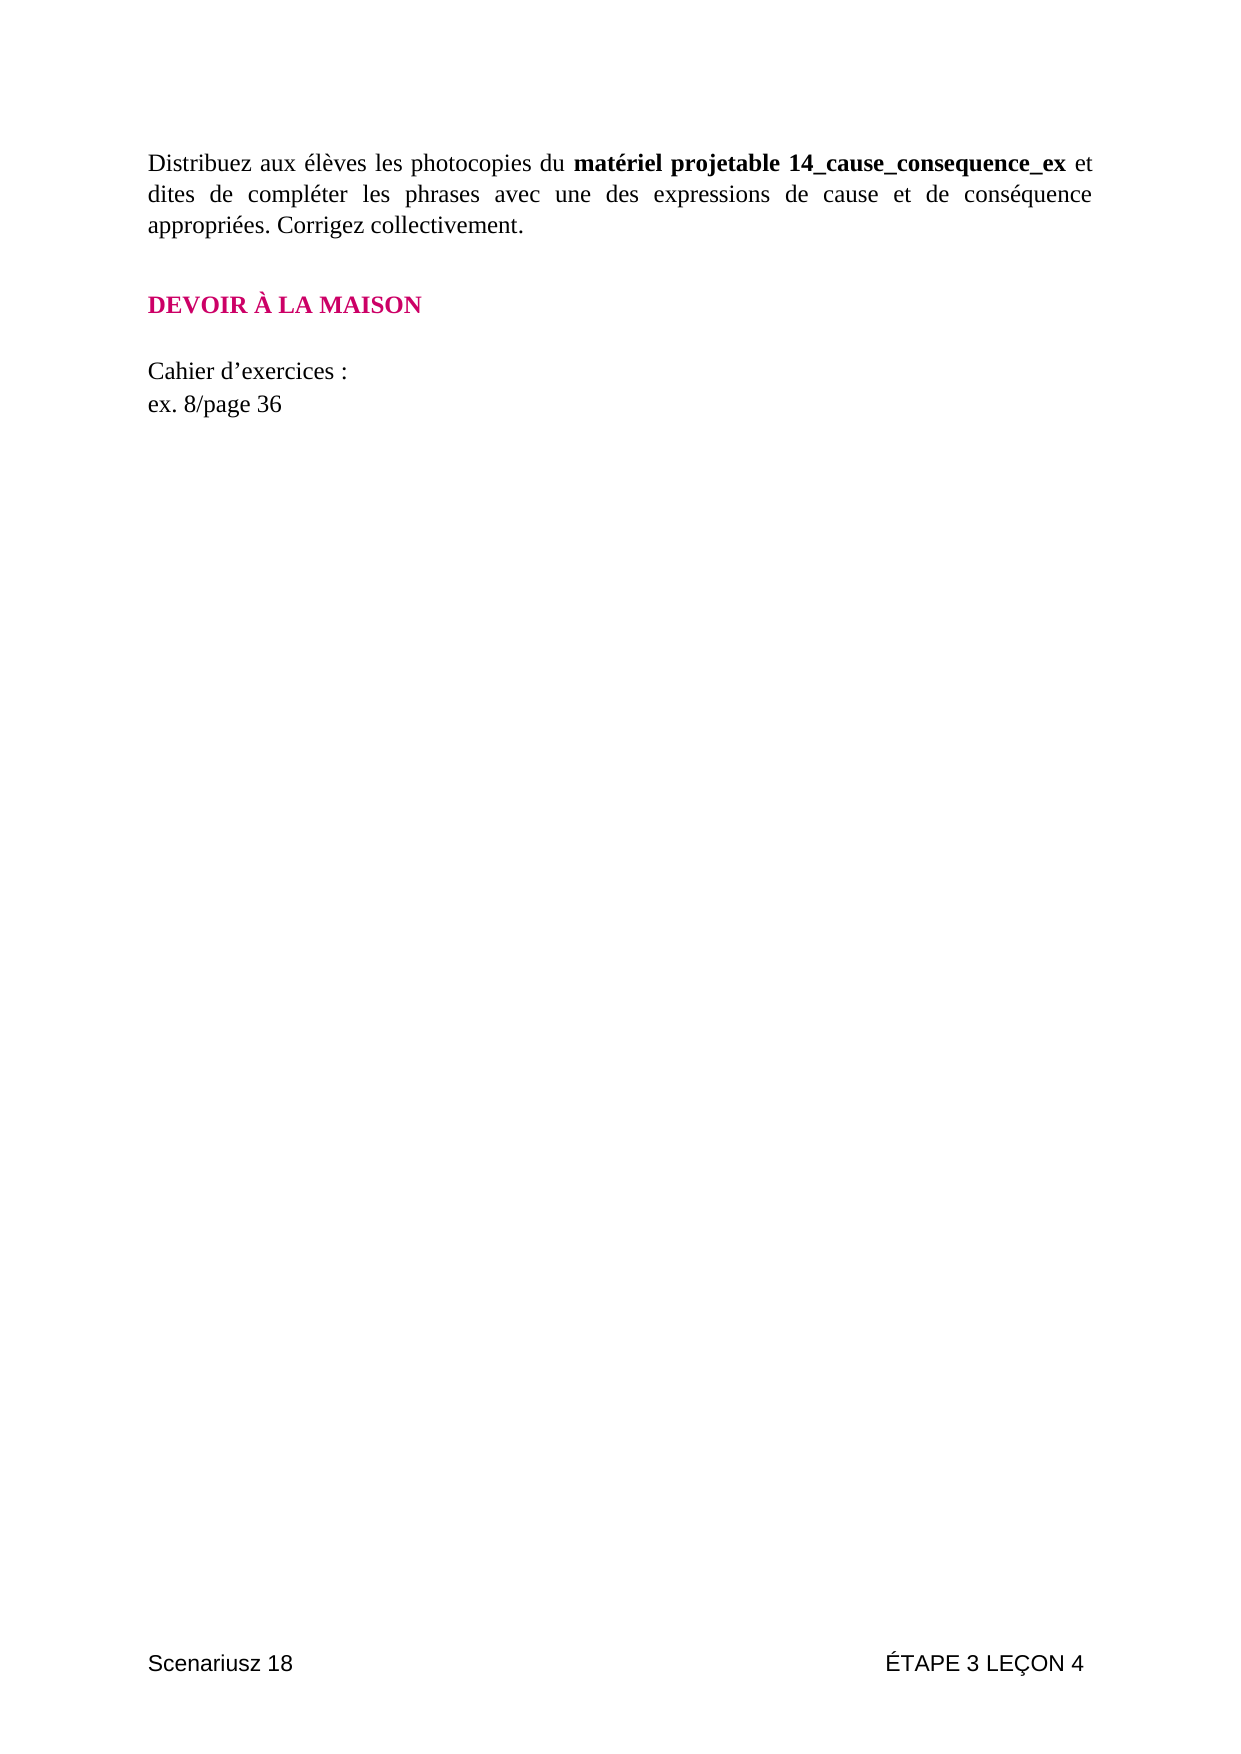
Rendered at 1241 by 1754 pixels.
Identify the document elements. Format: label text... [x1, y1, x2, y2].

text ex. 8/page 36 [148, 389, 1093, 418]
text DEVOIR À LA MAISON [148, 290, 1093, 319]
text Cahier d’exercices : [148, 356, 1093, 385]
text Distribuez aux élèves les photocopies du matériel projetable 14_cause_consequence_ex et dites de compléter les phrases avec une des expressions de cause et de conséquence appropriées. Corrigez collectivement. [148, 148, 1093, 238]
